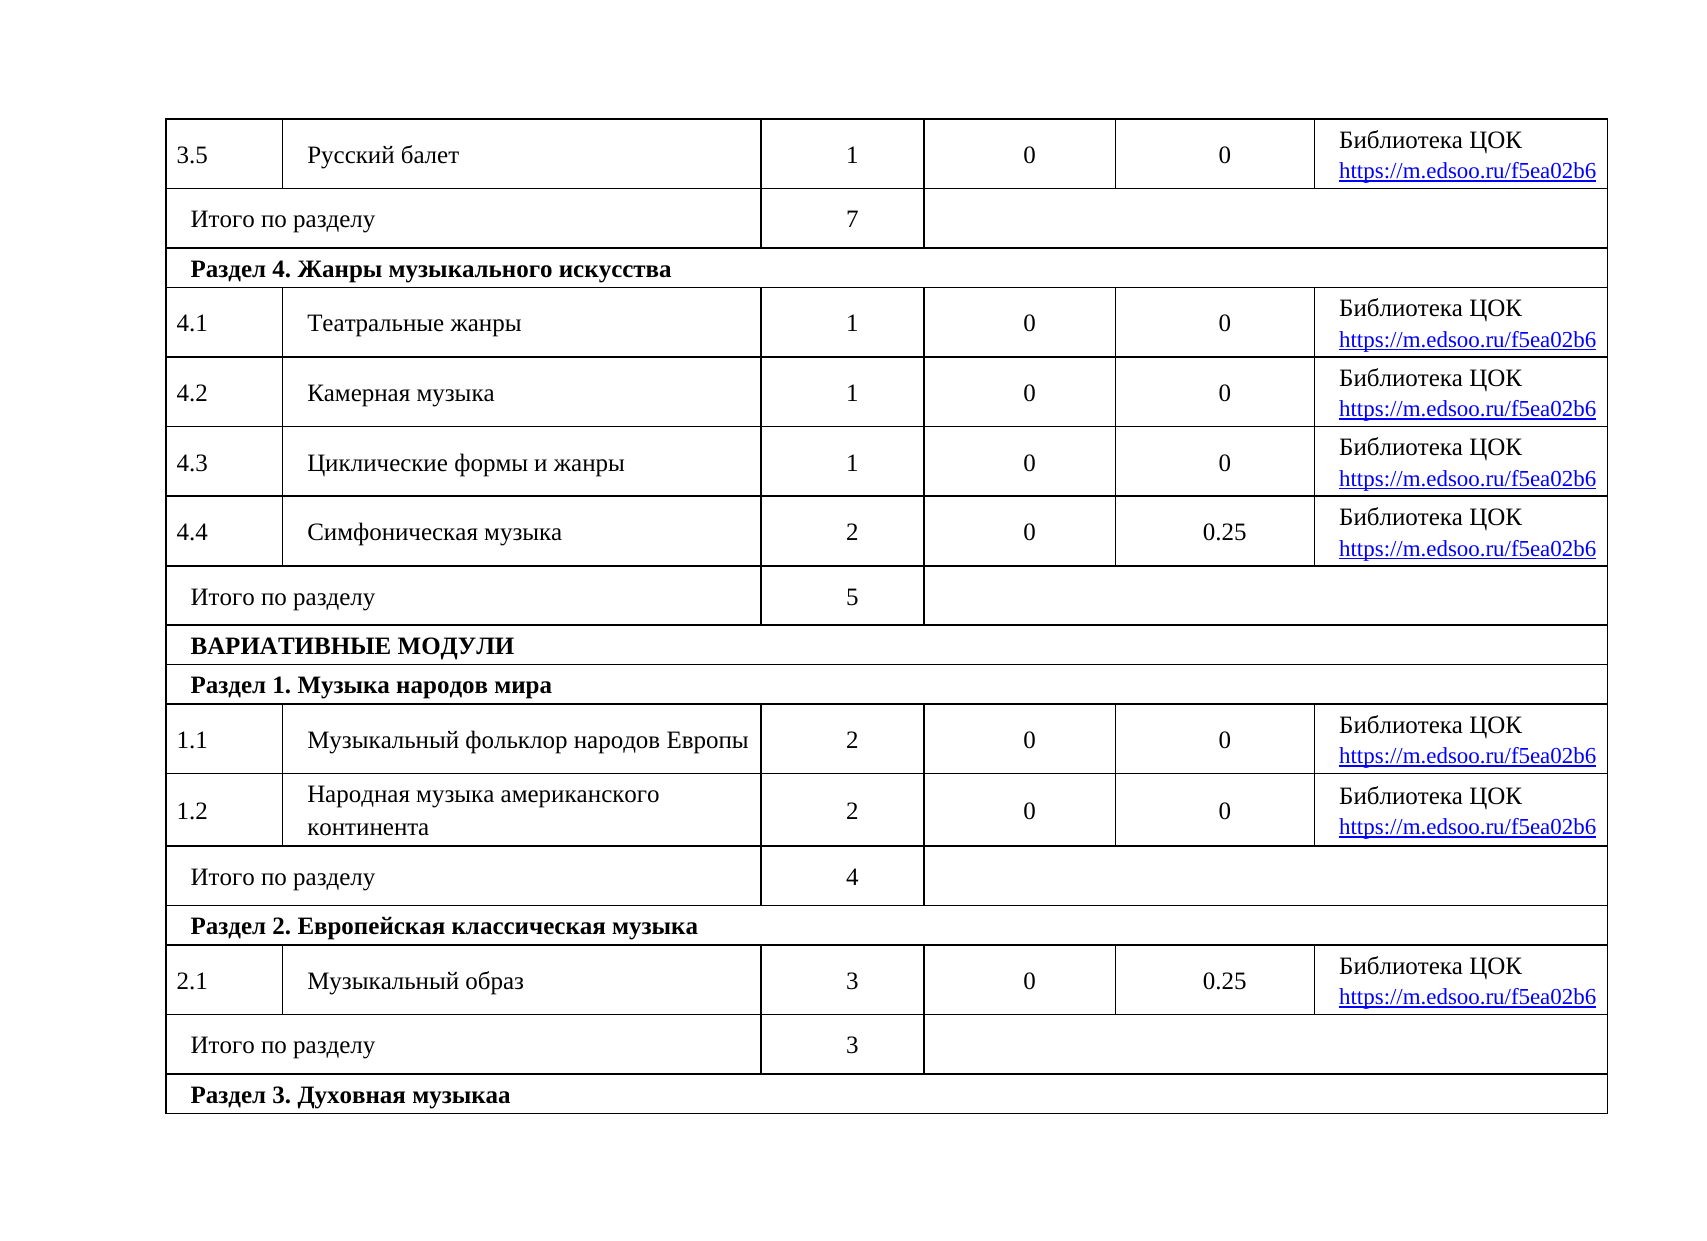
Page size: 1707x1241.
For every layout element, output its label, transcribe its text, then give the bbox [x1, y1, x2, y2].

table_cell 4 [762, 847, 923, 904]
table_cell 2.1 [167, 946, 282, 1013]
table_cell Раздел 4. Жанры музыкального искусства [167, 249, 1607, 287]
table_cell 1 [762, 120, 923, 188]
table_cell Музыкальный образ [283, 946, 760, 1013]
table_cell 2 [762, 774, 923, 845]
table_cell 3 [762, 1015, 923, 1073]
table_cell Библиотека ЦОК https://m.edsoo.ru/f5ea02b6 [1315, 774, 1607, 845]
table_cell 0 [1116, 705, 1314, 773]
table_cell 0.25 [1116, 946, 1314, 1013]
table_cell 4.3 [167, 427, 282, 495]
table_cell 0.25 [1116, 497, 1314, 565]
table_cell Раздел 1. Музыка народов мира [167, 665, 1607, 703]
table_cell Библиотека ЦОК https://m.edsoo.ru/f5ea02b6 [1315, 497, 1607, 565]
table_cell 2 [762, 705, 923, 773]
table_cell 0 [925, 288, 1115, 356]
table_cell 0 [925, 120, 1115, 188]
table_cell 7 [762, 189, 923, 247]
table_cell Музыкальный фольклор народов Европы [283, 705, 760, 773]
table_cell Народная музыка американского континента [283, 774, 760, 845]
table_cell Библиотека ЦОК https://m.edsoo.ru/f5ea02b6 [1315, 705, 1607, 773]
table_cell 2 [762, 497, 923, 565]
table_cell Раздел 2. Европейская классическая музыка [167, 906, 1607, 944]
table_cell Циклические формы и жанры [283, 427, 760, 495]
table_cell ВАРИАТИВНЫЕ МОДУЛИ [167, 626, 1607, 664]
table_cell Библиотека ЦОК https://m.edsoo.ru/f5ea02b6 [1315, 358, 1607, 426]
table_cell 4.1 [167, 288, 282, 356]
table_cell 0 [925, 427, 1115, 495]
table_cell 1 [762, 358, 923, 426]
table_cell 5 [762, 567, 923, 624]
table_cell 0 [925, 946, 1115, 1013]
table_cell 0 [1116, 774, 1314, 845]
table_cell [1315, 946, 1607, 1013]
table_cell Итого по разделу [167, 847, 760, 904]
table_cell Итого по разделу [167, 189, 760, 247]
table_cell 0 [1116, 120, 1314, 188]
table_cell [925, 1015, 1607, 1073]
table_cell 3.5 [167, 120, 282, 188]
table_cell Библиотека ЦОК https://m.edsoo.ru/f5ea02b6 [1315, 427, 1607, 495]
table_cell 0 [1116, 288, 1314, 356]
table_cell 0 [925, 705, 1115, 773]
table_cell 4.2 [167, 358, 282, 426]
table_cell 3 [762, 946, 923, 1013]
table_cell Раздел 3. Духовная музыкаа [167, 1075, 1607, 1112]
table_cell Русский балет [283, 120, 760, 188]
table_cell [925, 847, 1607, 904]
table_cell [1315, 120, 1607, 188]
table_cell Итого по разделу [167, 567, 760, 624]
table_cell 1 [762, 288, 923, 356]
table_cell 0 [925, 497, 1115, 565]
table_cell Итого по разделу [167, 1015, 760, 1073]
table_cell 0 [925, 774, 1115, 845]
table_cell 0 [925, 358, 1115, 426]
table_cell 0 [1116, 358, 1314, 426]
table_cell Театральные жанры [283, 288, 760, 356]
table_cell 4.4 [167, 497, 282, 565]
table_cell 0 [1116, 427, 1314, 495]
table_cell 1.2 [167, 774, 282, 845]
table_cell Камерная музыка [283, 358, 760, 426]
table_cell 1 [762, 427, 923, 495]
table_cell [925, 567, 1607, 624]
table_cell 1.1 [167, 705, 282, 773]
table_cell [925, 189, 1607, 247]
table_cell Симфоническая музыка [283, 497, 760, 565]
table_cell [1315, 288, 1607, 356]
